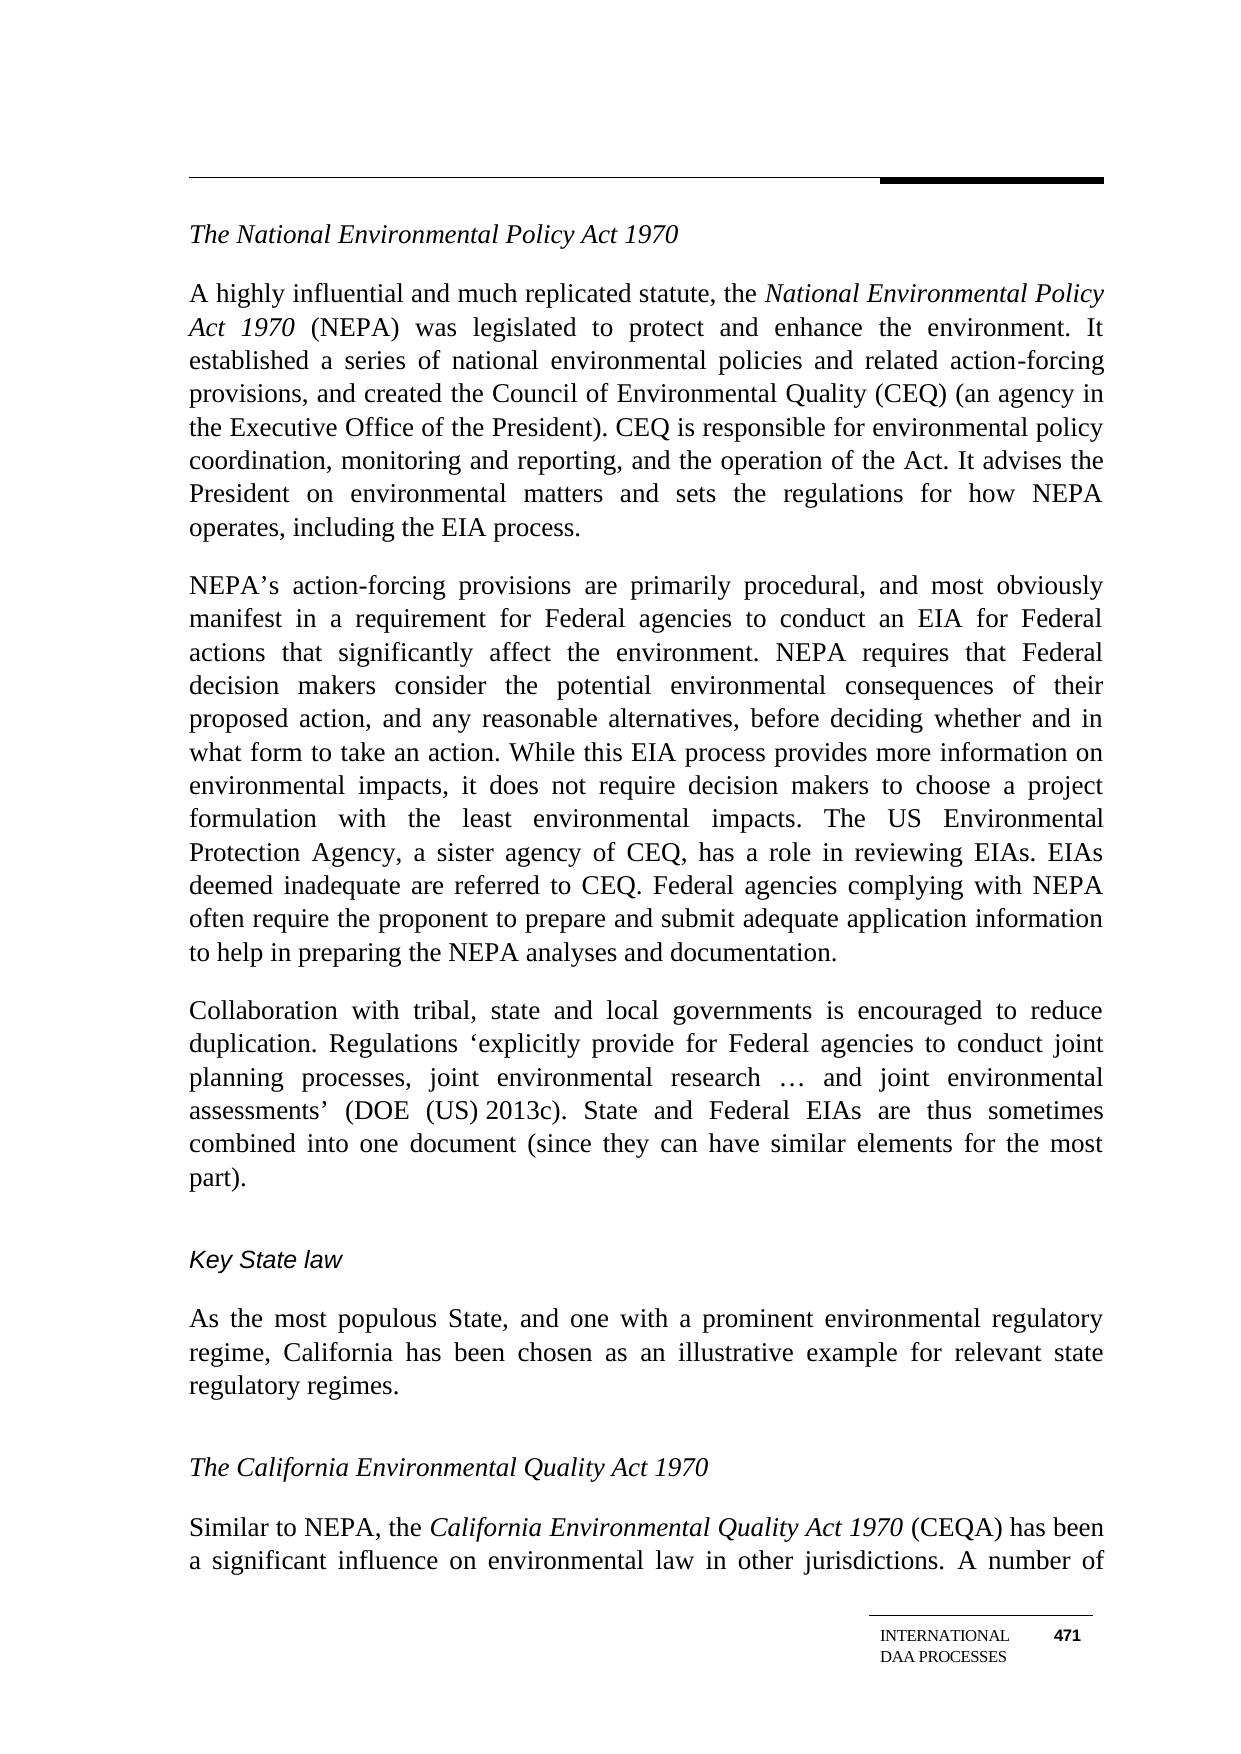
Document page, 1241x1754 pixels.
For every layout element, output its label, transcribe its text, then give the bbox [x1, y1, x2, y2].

text A highly influential and much replicated statute, the National Environmental Policy Act 1970 (NEPA) was legislated to protect and enhance the environment. It established a series of national environmental policies and related action-forcing provisions, and created the Council of Environmental Quality (CEQ) (an agency in the Executive Office of the President). CEQ is responsible for environmental policy coordination, monitoring and reporting, and the operation of the Act. It advises the President on environmental matters and sets the regulations for how NEPA operates, including the EIA process. [189, 275, 1104, 542]
text NEPA’s action-forcing provisions are primarily procedural, and most obviously manifest in a requirement for Federal agencies to conduct an EIA for Federal actions that significantly affect the environment. NEPA requires that Federal decision makers consider the potential environmental consequences of their proposed action, and any reasonable alternatives, before deciding whether and in what form to take an action. While this EIA process provides more information on environmental impacts, it does not require decision makers to choose a project formulation with the least environmental impacts. The US Environmental Protection Agency, a sister agency of CEQ, has a role in reviewing EIAs. EIAs deemed inadequate are referred to CEQ. Federal agencies complying with NEPA often require the proponent to prepare and submit adequate application information to help in preparing the NEPA analyses and documentation. [189, 567, 1104, 967]
subtitle The California Environmental Quality Act 1970 [189, 1450, 1104, 1483]
subtitle The National Environmental Policy Act 1970 [189, 217, 1104, 250]
subtitle Key State law [189, 1242, 1104, 1275]
text As the most populous State, and one with a prominent environmental regulatory regime, California has been chosen as an illustrative example for relevant state regulatory regimes. [189, 1300, 1104, 1400]
text Collaboration with tribal, state and local governments is encouraged to reduce duplication. Regulations ‘explicitly provide for Federal agencies to conduct joint planning processes, joint environmental research … and joint environmental assessments’ (DOE (US) 2013c). State and Federal EIAs are thus sometimes combined into one document (since they can have similar elements for the most part). [189, 992, 1104, 1192]
